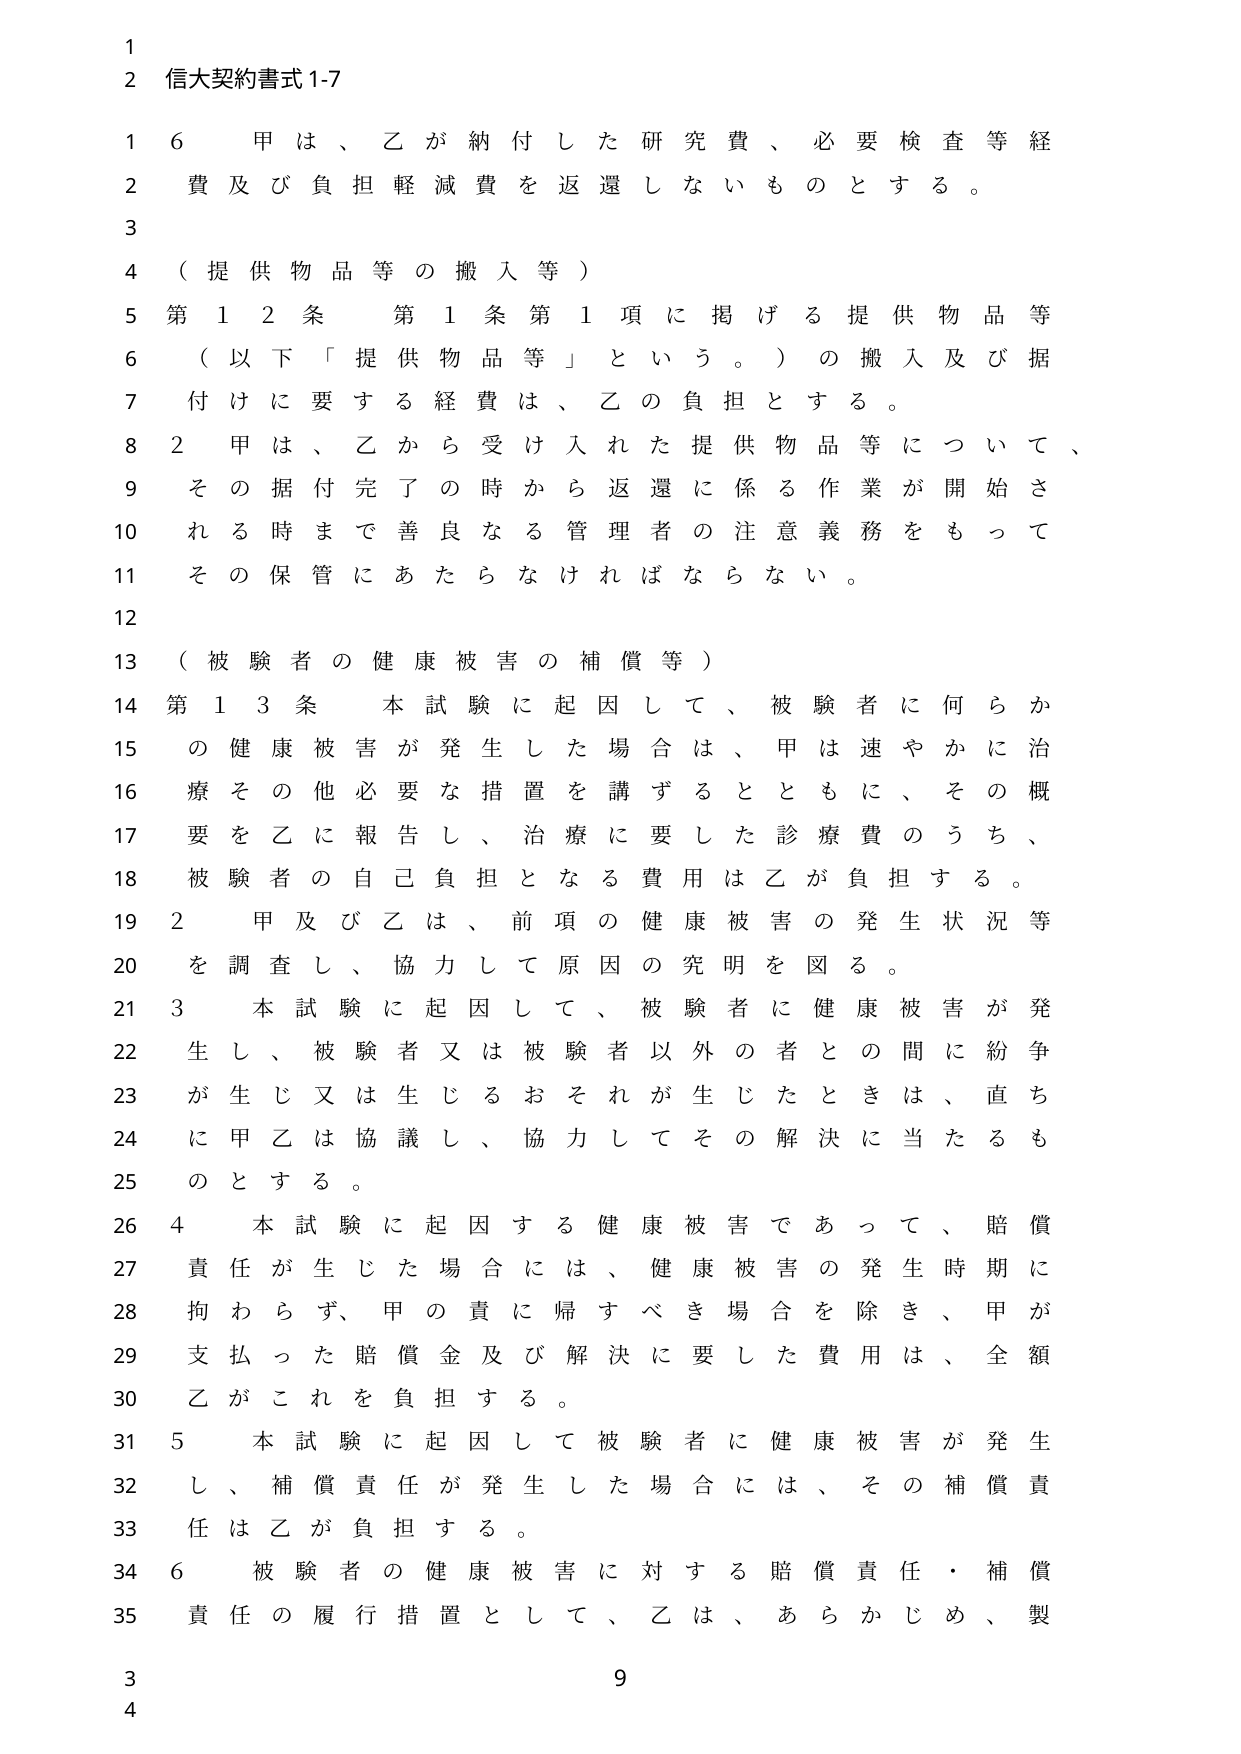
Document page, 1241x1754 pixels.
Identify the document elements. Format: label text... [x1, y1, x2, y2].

text ２ 甲は、乙から受け入れた提供物品等について、その据付完了の時から返還に係る作業が開始される時まで善良なる管理者の注意義務をもってその保管にあたらなければならない。 [166, 422, 1071, 595]
text （被験者の健康被害の補償等） [166, 639, 1074, 682]
text ６ 甲は、乙が納付した研究費、必要検査等経費及び負担軽減費を返還しないものとする。 [166, 119, 1071, 205]
text ５ 本試験に起因して被験者に健康被害が発生し、補償責任が発生した場合には、その補償責任は乙が負担する。 [166, 1419, 1071, 1549]
text ２ 甲及び乙は、前項の健康被害の発生状況等を調査し、協力して原因の究明を図る。 [166, 899, 1071, 985]
text ４ 本試験に起因する健康被害であって、賠償責任が生じた場合には、健康被害の発生時期に拘わらず、甲の責に帰すべき場合を除き、甲が支払った賠償金及び解決に要した費用は、全額乙がこれを負担する。 [166, 1202, 1071, 1419]
text ３ 本試験に起因して、被験者に健康被害が発生し、被験者又は被験者以外の者との間に紛争が生じ又は生じるおそれが生じたときは、直ちに甲乙は協議し、協力してその解決に当たるものとする。 [166, 985, 1071, 1202]
text 第１３条 本試験に起因して、被験者に何らかの健康被害が発生した場合は、甲は速やかに治療その他必要な措置を講ずるとともに、その概要を乙に報告し、治療に要した診療費のうち、被験者の自己負担となる費用は乙が負担する。 [166, 682, 1071, 899]
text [166, 1549, 1071, 1635]
text 第１２条 第１条第１項に掲げる提供物品等（以下「提供物品等」という。）の搬入及び据付けに要する経費は、乙の負担とする。 [166, 292, 1071, 422]
text （提供物品等の搬入等） [166, 249, 1071, 292]
